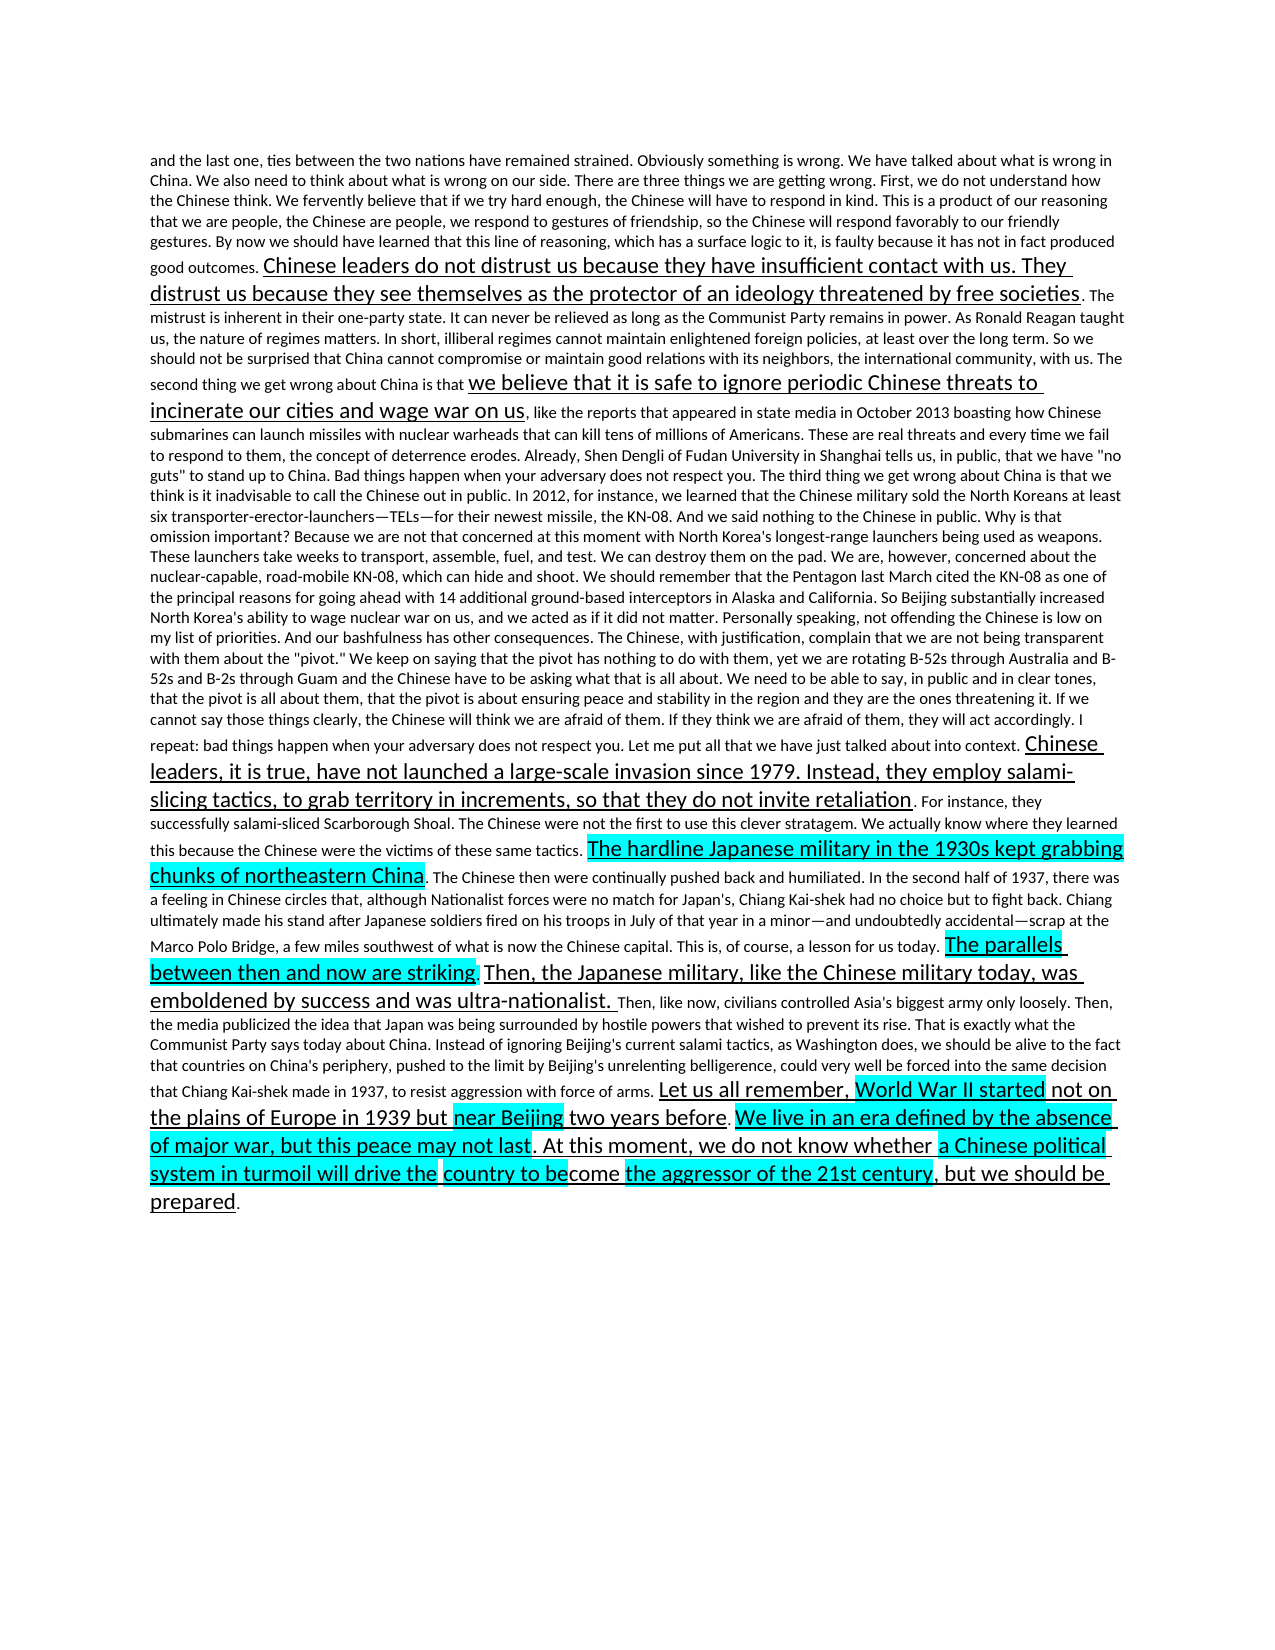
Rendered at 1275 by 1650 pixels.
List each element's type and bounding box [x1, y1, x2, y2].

text [150, 150, 1125, 1215]
